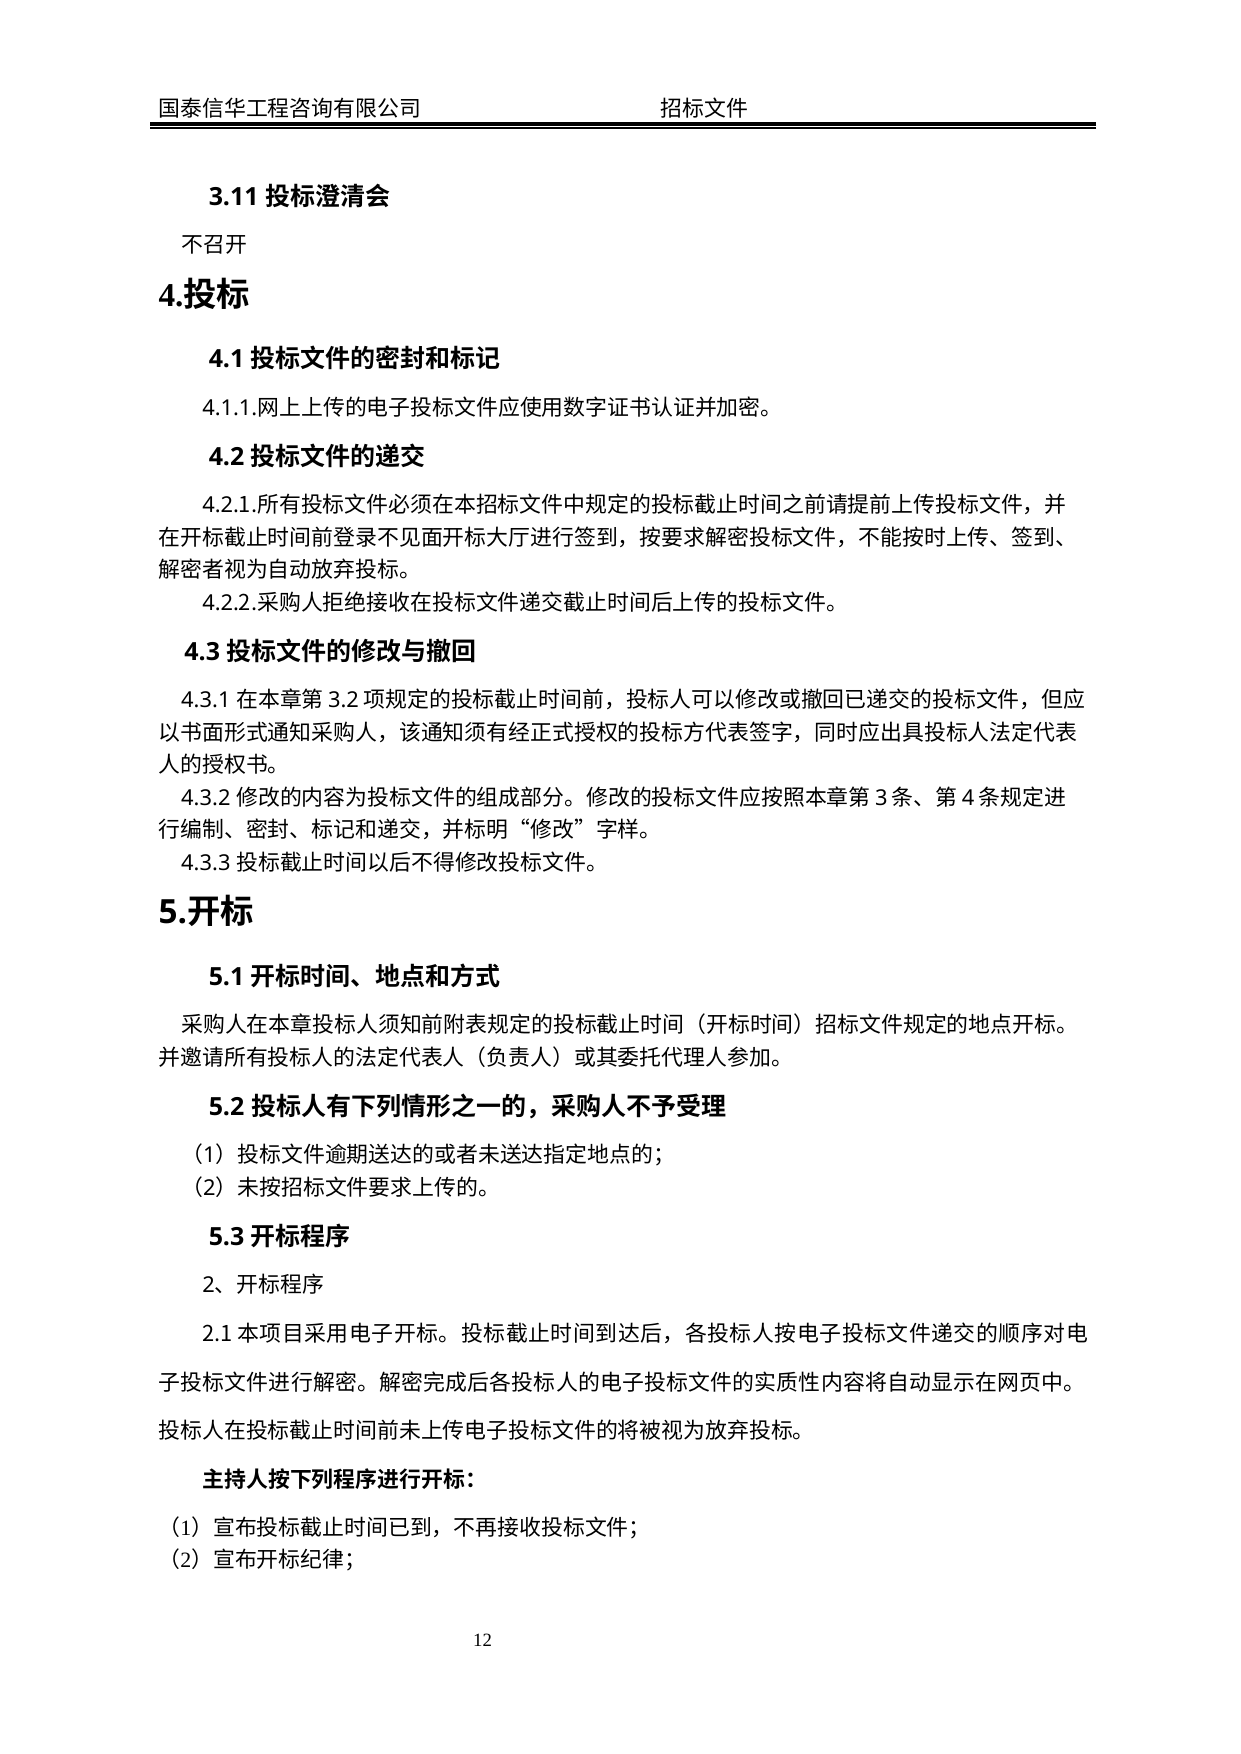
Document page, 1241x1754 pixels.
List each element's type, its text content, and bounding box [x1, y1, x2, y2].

text 4.2.1.所有投标文件必须在本招标文件中规定的投标截止时间之前请提前上传投标文件，并在开标截止时间前登录不见面开标大厅进行签到，按要求解密投标文件，不能按时上传、签到、解密者视为自动放弃投标。 [158, 487, 1088, 584]
text 4.3 投标文件的修改与撤回 [158, 617, 1088, 682]
text 2、开标程序 [158, 1267, 1088, 1299]
text （1）宣布投标截止时间已到，不再接收投标文件； [158, 1509, 1088, 1542]
text 5.3 开标程序 [158, 1202, 1088, 1267]
text 5.1 开标时间、地点和方式 [158, 942, 1088, 1007]
text 3.11 投标澄清会 [158, 162, 1088, 227]
text 4.1 投标文件的密封和标记 [158, 324, 1088, 389]
text 不召开 [158, 227, 1088, 259]
text 4.1.1.网上上传的电子投标文件应使用数字证书认证并加密。 [158, 389, 1088, 422]
text （2）未按招标文件要求上传的。 [158, 1169, 1088, 1202]
text 4.2.2.采购人拒绝接收在投标文件递交截止时间后上传的投标文件。 [158, 584, 1088, 617]
text 5.开标 [158, 877, 1088, 942]
text 4.3.1 在本章第3.2项规定的投标截止时间前，投标人可以修改或撤回已递交的投标文件，但应以书面形式通知采购人，该通知须有经正式授权的投标方代表签字，同时应出具投标人法定代表人的授权书。 [158, 682, 1088, 779]
text 4.3.2 修改的内容为投标文件的组成部分。修改的投标文件应按照本章第3条、第4条规定进行编制、密封、标记和递交，并标明“修改”字样。 [158, 779, 1088, 844]
text 采购人在本章投标人须知前附表规定的投标截止时间（开标时间）招标文件规定的地点开标。并邀请所有投标人的法定代表人（负责人）或其委托代理人参加。 [158, 1007, 1088, 1072]
list 4.投标 [158, 259, 1088, 324]
text 主持人按下列程序进行开标： [158, 1461, 1088, 1494]
text 4.3.3 投标截止时间以后不得修改投标文件。 [158, 844, 1088, 877]
text （2）宣布开标纪律； [158, 1542, 1088, 1574]
text 5.2 投标人有下列情形之一的，采购人不予受理 [158, 1072, 1088, 1137]
text （1）投标文件逾期送达的或者未送达指定地点的； [158, 1137, 1088, 1169]
text 4.2 投标文件的递交 [158, 422, 1088, 487]
text 2.1本项目采用电子开标。投标截止时间到达后，各投标人按电子投标文件递交的顺序对电子投标文件进行解密。解密完成后各投标人的电子投标文件的实质性内容将自动显示在网页中。投标人在投标截止时间前未上传电子投标文件的将被视为放弃投标。 [158, 1315, 1088, 1445]
